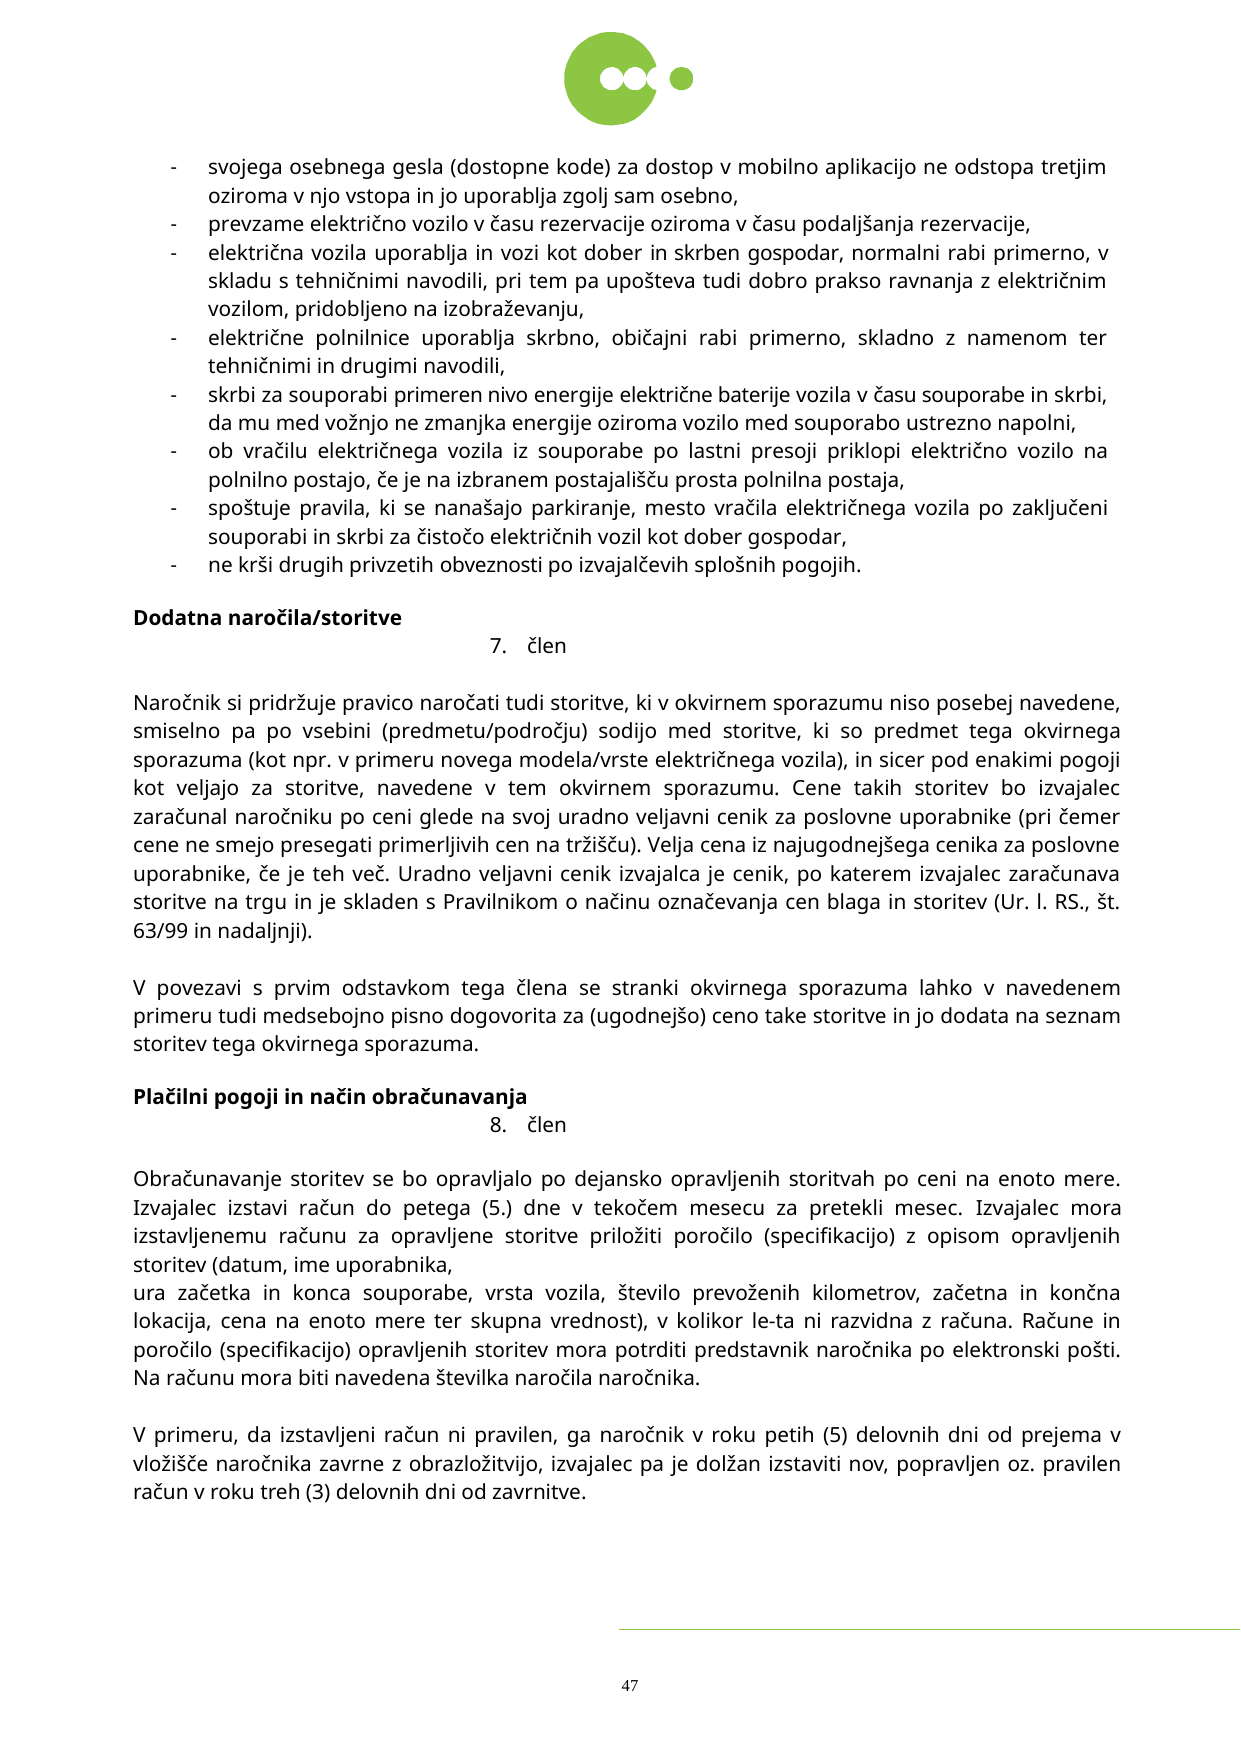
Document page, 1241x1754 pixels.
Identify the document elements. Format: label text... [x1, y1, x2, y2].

list svojega osebnega gesla (dostopne kode) za dostop v mobilno aplikacijo ne odstopa tretjim oziroma v njo vstopa in jo uporablja zgolj sam osebno, [170, 152, 1108, 209]
text Plačilni pogoji in način obračunavanja [133, 1082, 1122, 1110]
text Dodatna naročila/storitve [133, 603, 1122, 631]
list skrbi za souporabi primeren nivo energije električne baterije vozila v času souporabe in skrbi, da mu med vožnjo ne zmanjka energije oziroma vozilo med souporabo ustrezno napolni, [170, 380, 1108, 437]
list električna vozila uporablja in vozi kot dober in skrben gospodar, normalni rabi primerno, v skladu s tehničnimi navodili, pri tem pa upošteva tudi dobro prakso ravnanja z električnim vozilom, pridobljeno na izobraževanju, [170, 238, 1109, 323]
text V povezavi s prvim odstavkom tega člena se stranki okvirnega sporazuma lahko v navedenem primeru tudi medsebojno pisno dogovorita za (ugodnejšo) ceno take storitve in jo dodata na seznam storitev tega okvirnega sporazuma. [133, 973, 1122, 1058]
text V primeru, da izstavljeni račun ni pravilen, ga naročnik v roku petih (5) delovnih dni od prejema v vložišče naročnika zavrne z obrazložitvijo, izvajalec pa je dolžan izstaviti nov, popravljen oz. pravilen račun v roku treh (3) delovnih dni od zavrnitve. [133, 1420, 1122, 1506]
list člen [170, 1110, 886, 1139]
list spoštuje pravila, ki se nanašajo parkiranje, mesto vračila električnega vozila po zaključeni souporabi in skrbi za čistočo električnih vozil kot dober gospodar, [170, 493, 1109, 550]
list ob vračilu električnega vozila iz souporabe po lastni presoji priklopi električno vozilo na polnilno postajo, če je na izbranem postajališču prosta polnilna postaja, [170, 437, 1109, 493]
list prevzame električno vozilo v času rezervacije oziroma v času podaljšanja rezervacije, [170, 209, 1108, 238]
list ne krši drugih privzetih obveznosti po izvajalčevih splošnih pogojih. [170, 550, 1109, 579]
text Obračunavanje storitev se bo opravljalo po dejansko opravljenih storitvah po ceni na enoto mere. Izvajalec izstavi račun do petega (5.) dne v tekočem mesecu za pretekli mesec. Izvajalec mora izstavljenemu računu za opravljene storitve priložiti poročilo (specifikacijo) z opisom opravljenih storitev (datum, ime uporabnika, [133, 1164, 1122, 1278]
text Naročnik si pridržuje pravico naročati tudi storitve, ki v okvirnem sporazumu niso posebej navedene, smiselno pa po vsebini (predmetu/področju) sodijo med storitve, ki so predmet tega okvirnega sporazuma (kot npr. v primeru novega modela/vrste električnega vozila), in sicer pod enakimi pogoji kot veljajo za storitve, navedene v tem okvirnem sporazumu. Cene takih storitev bo izvajalec zaračunal naročniku po ceni glede na svoj uradno veljavni cenik za poslovne uporabnike (pri čemer cene ne smejo presegati primerljivih cen na tržišču). Velja cena iz najugodnejšega cenika za poslovne uporabnike, če je teh več. Uradno veljavni cenik izvajalca je cenik, po katerem izvajalec zaračunava storitve na trgu in je skladen s Pravilnikom o načinu označevanja cen blaga in storitev (Ur. l. RS., št. 63/99 in nadaljnji). [133, 688, 1122, 944]
list člen [170, 631, 886, 660]
text ura začetka in konca souporabe, vrsta vozila, število prevoženih kilometrov, začetna in končna lokacija, cena na enoto mere ter skupna vrednost), v kolikor le-ta ni razvidna z računa. Račune in poročilo (specifikacijo) opravljenih storitev mora potrditi predstavnik naročnika po elektronski pošti. Na računu mora biti navedena številka naročila naročnika. [133, 1278, 1122, 1392]
list električne polnilnice uporablja skrbno, običajni rabi primerno, skladno z namenom ter tehničnimi in drugimi navodili, [170, 323, 1108, 380]
